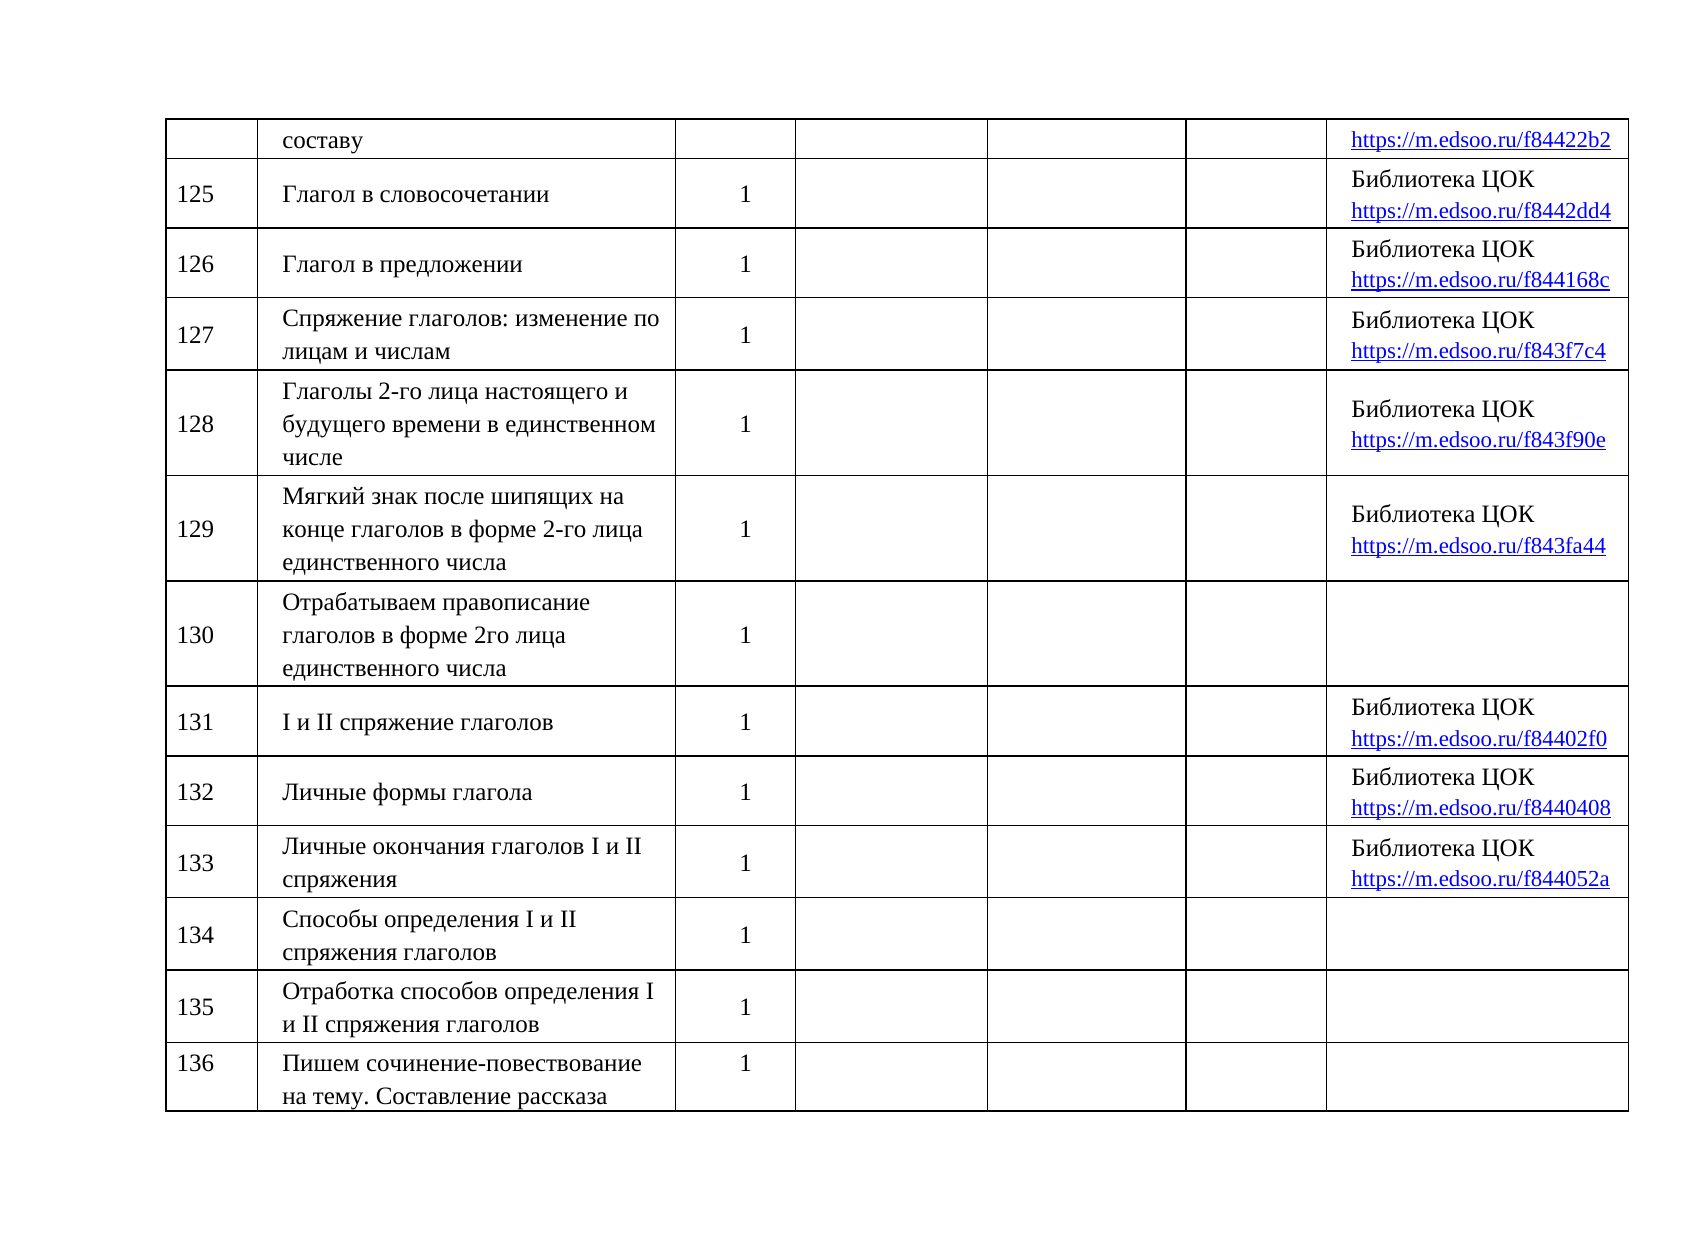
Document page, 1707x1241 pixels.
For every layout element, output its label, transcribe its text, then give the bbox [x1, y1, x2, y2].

table_cell [1187, 120, 1326, 157]
table_cell [988, 757, 1185, 824]
table_cell 1 [676, 757, 795, 824]
table_cell Личные окончания глаголов I и II спряжения [258, 826, 675, 897]
table_cell I и II спряжение глаголов [258, 687, 675, 755]
table_cell [796, 229, 987, 297]
table_cell Библиотека ЦОК https://m.edsoo.ru/f843f7c4 [1327, 298, 1628, 369]
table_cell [258, 1043, 675, 1110]
table_cell 131 [167, 687, 257, 755]
table_cell [988, 476, 1185, 580]
table_cell [796, 298, 987, 369]
table_cell 136 [167, 1043, 257, 1110]
table_cell 1 [676, 298, 795, 369]
table_cell 133 [167, 826, 257, 897]
table_cell [796, 757, 987, 824]
table_cell 1 [676, 476, 795, 580]
table_cell Способы определения I и II спряжения глаголов [258, 898, 675, 969]
table_cell [988, 229, 1185, 297]
table_cell [988, 687, 1185, 755]
table_cell [988, 371, 1185, 474]
table_cell [1327, 1043, 1628, 1110]
table_cell 130 [167, 582, 257, 685]
table_cell 125 [167, 159, 257, 227]
table_cell Глаголы 2-го лица настоящего и будущего времени в единственном числе [258, 371, 675, 474]
table_cell [988, 826, 1185, 897]
table_cell [988, 159, 1185, 227]
table_cell 124 [167, 120, 257, 157]
table_cell Мягкий знак после шипящих на конце глаголов в форме 2-го лица единственного числа [258, 476, 675, 580]
table_cell [988, 582, 1185, 685]
table_cell 1 [676, 229, 795, 297]
table_cell [796, 687, 987, 755]
table_cell 135 [167, 971, 257, 1042]
table_cell [988, 898, 1185, 969]
table_cell Библиотека ЦОК https://m.edsoo.ru/f8440408 [1327, 757, 1628, 824]
table_cell [796, 1043, 987, 1110]
table_cell 1 [676, 1043, 795, 1110]
table_cell Библиотека ЦОК https://m.edsoo.ru/f8442dd4 [1327, 159, 1628, 227]
table_cell Библиотека ЦОК https://m.edsoo.ru/f844052a [1327, 826, 1628, 897]
table_cell [1187, 757, 1326, 824]
table_cell Библиотека ЦОК https://m.edsoo.ru/f843f90e [1327, 371, 1628, 474]
table_cell 1 [676, 971, 795, 1042]
table_cell Библиотека ЦОК https://m.edsoo.ru/f843fa44 [1327, 476, 1628, 580]
table_cell Библиотека ЦОК https://m.edsoo.ru/f844168c [1327, 229, 1628, 297]
table_cell 129 [167, 476, 257, 580]
table_cell [988, 971, 1185, 1042]
table_cell [796, 120, 987, 157]
table_cell [1187, 898, 1326, 969]
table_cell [1327, 120, 1628, 157]
table_cell [1327, 971, 1628, 1042]
table_cell [1327, 898, 1628, 969]
table_cell [796, 898, 987, 969]
table_cell Спряжение глаголов: изменение по лицам и числам [258, 298, 675, 369]
table_cell 126 [167, 229, 257, 297]
table_cell 132 [167, 757, 257, 824]
table_cell 128 [167, 371, 257, 474]
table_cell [258, 120, 675, 157]
table_cell [796, 371, 987, 474]
table_cell [796, 476, 987, 580]
table_cell [1187, 826, 1326, 897]
table_cell 1 [676, 898, 795, 969]
table_cell Библиотека ЦОК https://m.edsoo.ru/f84402f0 [1327, 687, 1628, 755]
table_cell [1187, 371, 1326, 474]
table_cell [1187, 229, 1326, 297]
table_cell [1187, 1043, 1326, 1110]
table_cell [1187, 298, 1326, 369]
table_cell [796, 159, 987, 227]
table_cell 1 [676, 159, 795, 227]
table_cell 1 [676, 582, 795, 685]
table_cell [988, 120, 1185, 157]
table_cell 134 [167, 898, 257, 969]
table_cell [1187, 687, 1326, 755]
table_cell [796, 582, 987, 685]
table_cell Глагол в словосочетании [258, 159, 675, 227]
table_cell 1 [676, 826, 795, 897]
table_cell [1187, 971, 1326, 1042]
table_cell [796, 971, 987, 1042]
table_cell [1327, 582, 1628, 685]
table_cell 1 [676, 371, 795, 474]
table_cell [988, 1043, 1185, 1110]
table_cell [1187, 582, 1326, 685]
table_cell [1187, 159, 1326, 227]
table_cell 1 [676, 687, 795, 755]
table_cell [988, 298, 1185, 369]
table_cell [796, 826, 987, 897]
table_cell Глагол в предложении [258, 229, 675, 297]
table_cell [1187, 476, 1326, 580]
table_cell 1 [676, 120, 795, 157]
table_cell 127 [167, 298, 257, 369]
table_cell Отработка способов определения I и II спряжения глаголов [258, 971, 675, 1042]
table_cell Личные формы глагола [258, 757, 675, 824]
table_cell Отрабатываем правописание глаголов в форме 2го лица единственного числа [258, 582, 675, 685]
